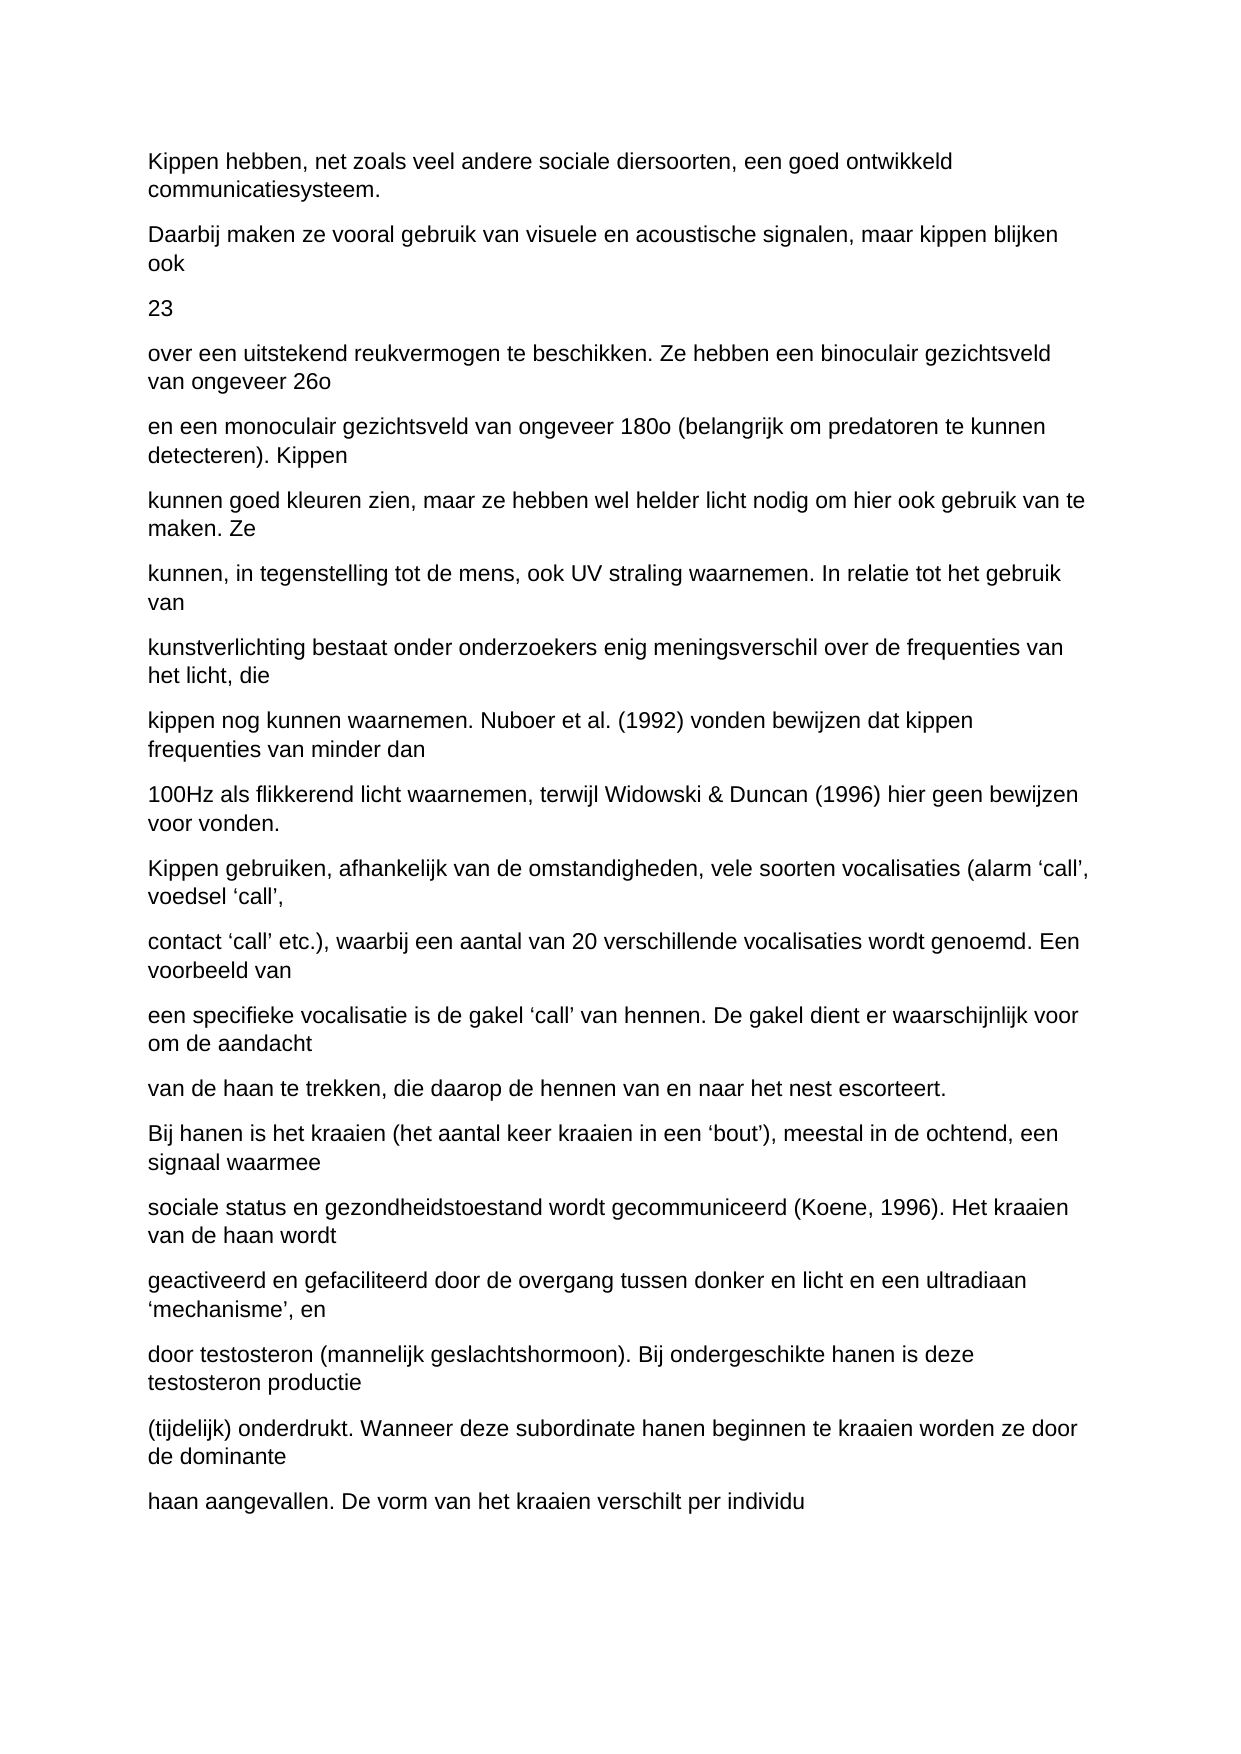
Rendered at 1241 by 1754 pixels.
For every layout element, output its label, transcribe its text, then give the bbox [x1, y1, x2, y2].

text een specifieke vocalisatie is de gakel ‘call’ van hennen. De gakel dient er waarschijnlijk voor om de aandacht [148, 1002, 1093, 1056]
text 23 [148, 295, 1093, 321]
text van de haan te trekken, die daarop de hennen van en naar het nest escorteert. [148, 1075, 1093, 1102]
text Daarbij maken ze vooral gebruik van visuele en acoustische signalen, maar kippen blijken ook [148, 221, 1093, 276]
text kippen nog kunnen waarnemen. Nuboer et al. (1992) vonden bewijzen dat kippen frequenties van minder dan [148, 707, 1093, 762]
text kunstverlichting bestaat onder onderzoekers enig meningsverschil over de frequenties van het licht, die [148, 634, 1093, 689]
text haan aangevallen. De vorm van het kraaien verschilt per individu [148, 1488, 1093, 1514]
text 100Hz als flikkerend licht waarnemen, terwijl Widowski & Duncan (1996) hier geen bewijzen voor vonden. [148, 781, 1093, 836]
text en een monoculair gezichtsveld van ongeveer 180o (belangrijk om predatoren te kunnen detecteren). Kippen [148, 413, 1093, 468]
text sociale status en gezondheidstoestand wordt gecommuniceerd (Koene, 1996). Het kraaien van de haan wordt [148, 1194, 1093, 1249]
text over een uitstekend reukvermogen te beschikken. Ze hebben een binoculair gezichtsveld van ongeveer 26o [148, 340, 1093, 394]
text Kippen hebben, net zoals veel andere sociale diersoorten, een goed ontwikkeld communicatiesysteem. [148, 148, 1093, 202]
text Kippen gebruiken, afhankelijk van de omstandigheden, vele soorten vocalisaties (alarm ‘call’, voedsel ‘call’, [148, 854, 1093, 909]
text (tijdelijk) onderdrukt. Wanneer deze subordinate hanen beginnen te kraaien worden ze door de dominante [148, 1414, 1093, 1469]
text contact ‘call’ etc.), waarbij een aantal van 20 verschillende vocalisaties wordt genoemd. Een voorbeeld van [148, 928, 1093, 983]
text kunnen, in tegenstelling tot de mens, ook UV straling waarnemen. In relatie tot het gebruik van [148, 560, 1093, 615]
text kunnen goed kleuren zien, maar ze hebben wel helder licht nodig om hier ook gebruik van te maken. Ze [148, 487, 1093, 542]
text geactiveerd en gefaciliteerd door de overgang tussen donker en licht en een ultradiaan ‘mechanisme’, en [148, 1267, 1093, 1322]
text Bij hanen is het kraaien (het aantal keer kraaien in een ‘bout’), meestal in de ochtend, een signaal waarmee [148, 1120, 1093, 1175]
text door testosteron (mannelijk geslachtshormoon). Bij ondergeschikte hanen is deze testosteron productie [148, 1341, 1093, 1396]
